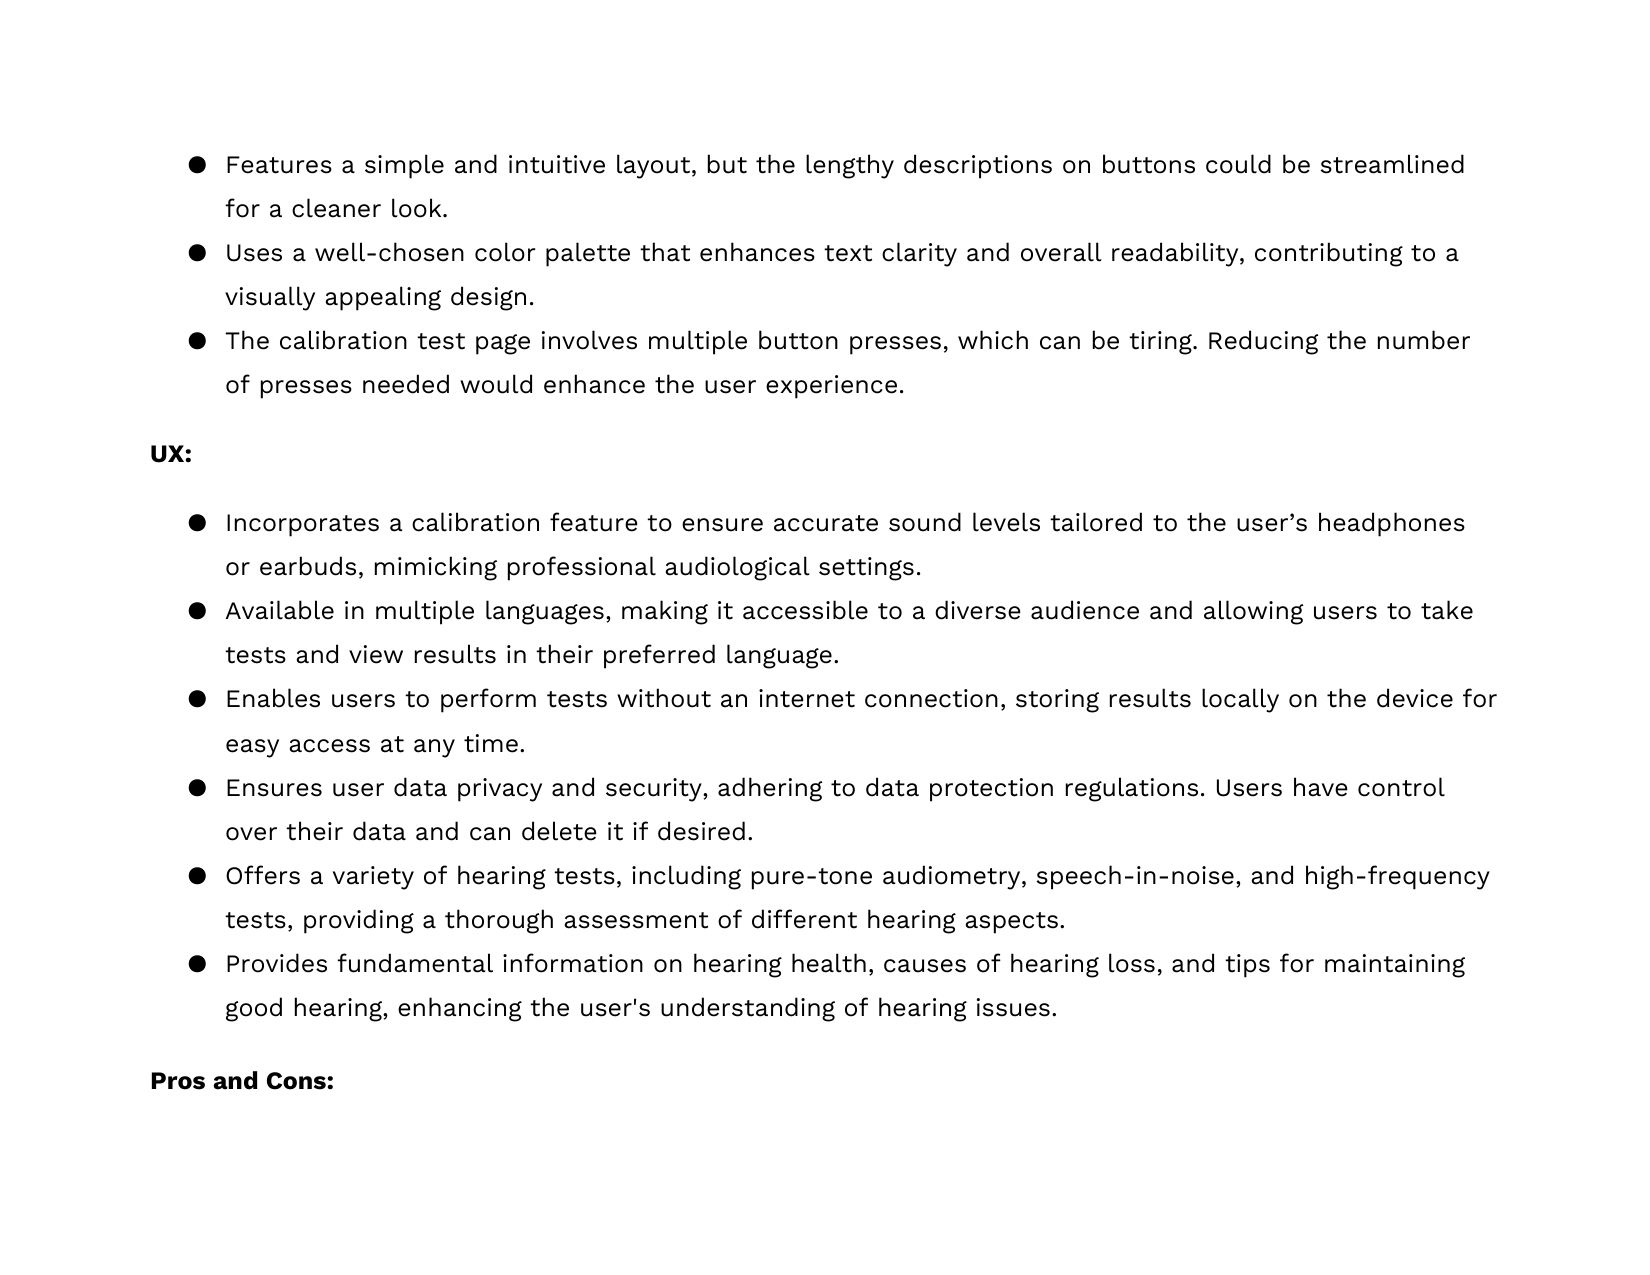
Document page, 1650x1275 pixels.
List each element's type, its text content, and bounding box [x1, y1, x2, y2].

list Offers a variety of hearing tests, including pure-tone audiometry, speech-in-noise, and high-frequency tests, providing a thorough assessment of different hearing aspects. [187, 861, 1500, 934]
list Provides fundamental information on hearing health, causes of hearing loss, and tips for maintaining good hearing, enhancing the user's understanding of hearing issues. [187, 949, 1500, 1022]
list Uses a well-chosen color palette that enhances text clarity and overall readability, contributing to a visually appealing design. [187, 238, 1500, 312]
list The calibration test page involves multiple button presses, which can be tiring. Reducing the number of presses needed would enhance the user experience. [187, 326, 1500, 400]
list Ensures user data privacy and security, adhering to data protection regulations. Users have control over their data and can delete it if desired. [187, 773, 1500, 846]
list Enables users to perform tests without an internet connection, storing results locally on the device for easy access at any time. [187, 685, 1500, 758]
list Features a simple and intuitive layout, but the lengthy descriptions on buttons could be streamlined for a cleaner look. [187, 150, 1500, 223]
text UX: [150, 439, 1500, 469]
subtitle Pros and Cons: [150, 1066, 1500, 1096]
list Available in multiple languages, making it accessible to a diverse audience and allowing users to take tests and view results in their preferred language. [187, 597, 1500, 670]
list Incorporates a calibration feature to ensure accurate sound levels tailored to the user’s headphones or earbuds, mimicking professional audiological settings. [187, 508, 1500, 582]
